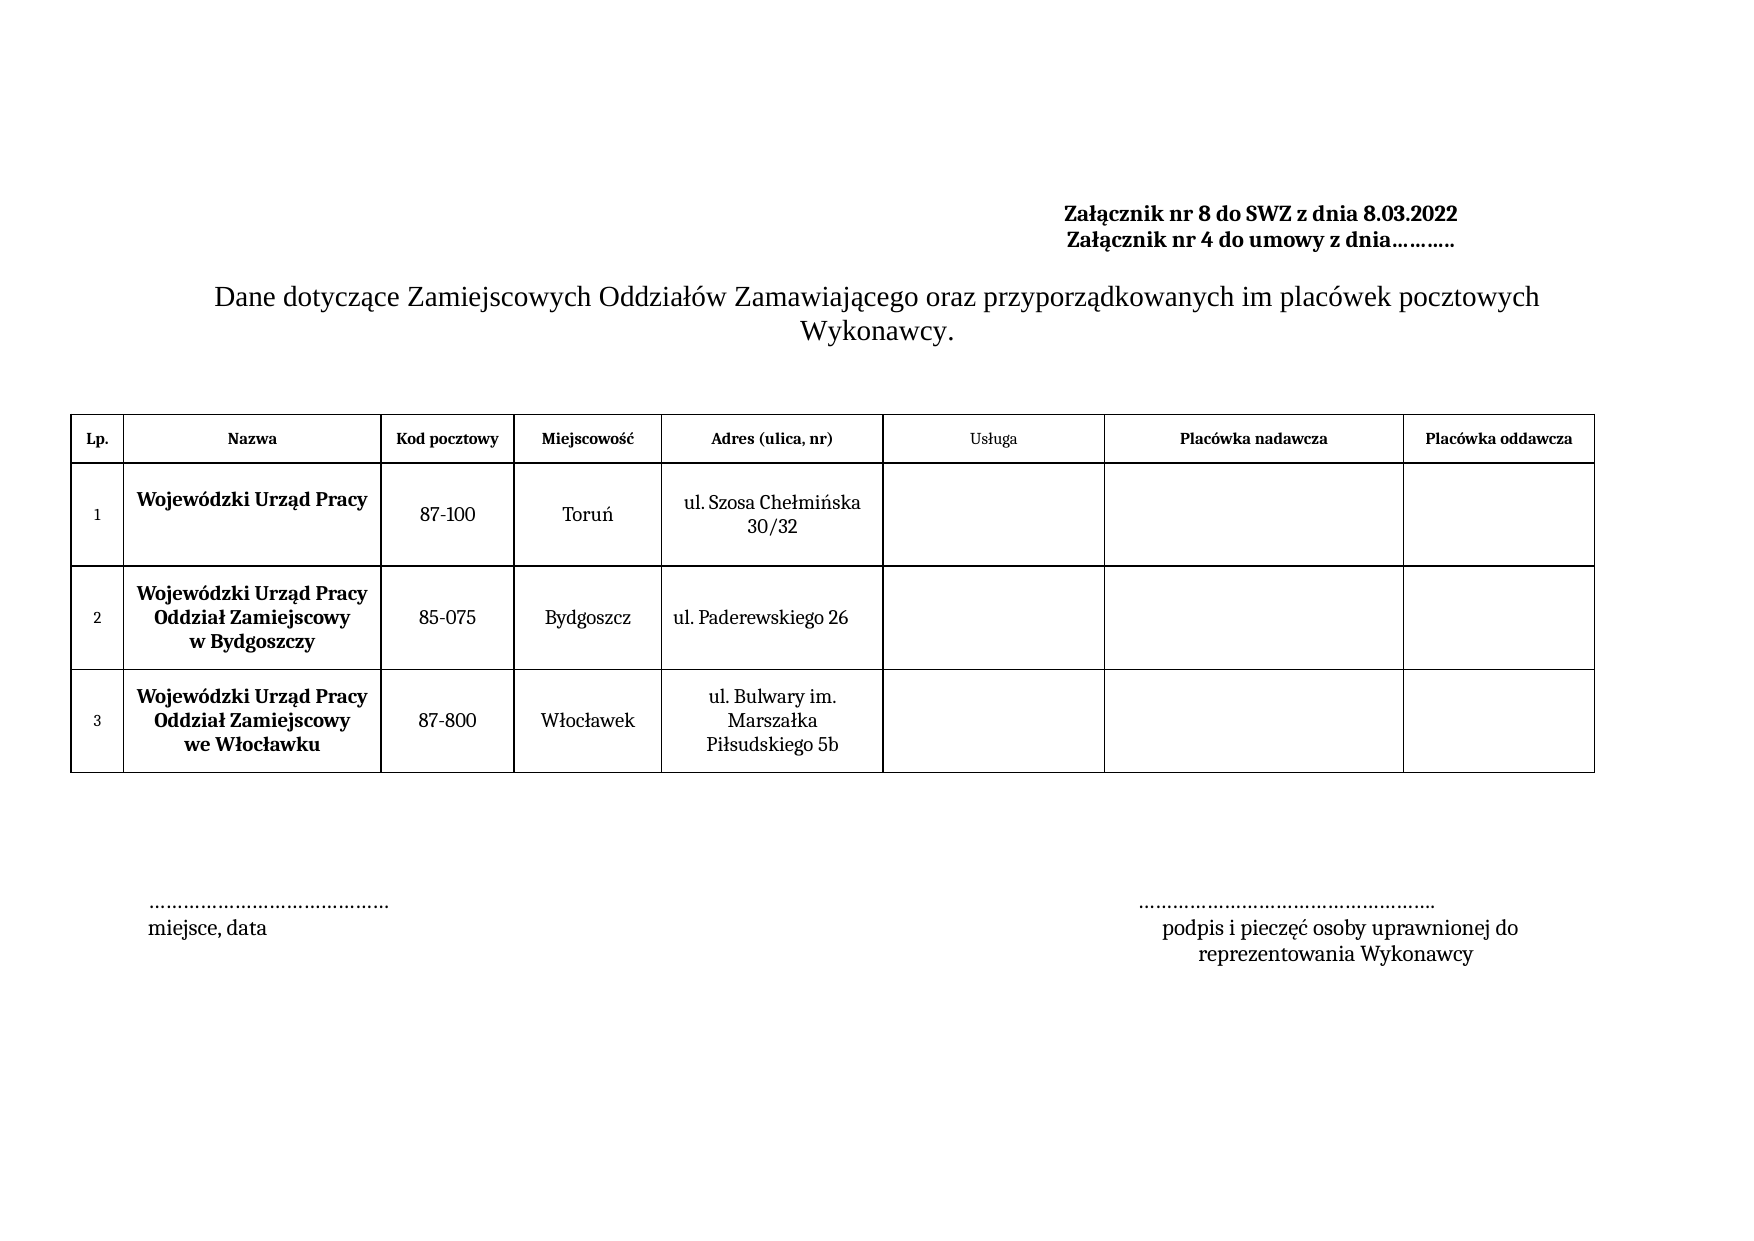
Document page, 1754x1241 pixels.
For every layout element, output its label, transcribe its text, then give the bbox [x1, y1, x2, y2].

table_header Miejscowość [515, 415, 661, 462]
text Załącznik nr 8 do SWZ z dnia 8.03.2022 [915, 200, 1606, 227]
table_cell 87-800 [382, 670, 513, 772]
table_cell [1404, 567, 1594, 668]
table_cell ul. Bulwary im. Marszałka Piłsudskiego 5b [662, 670, 882, 772]
table_cell Wojewódzki Urząd Pracy Oddział Zamiejscowy we Włocławku [124, 670, 380, 772]
table_header Placówka oddawcza [1404, 415, 1594, 462]
text Dane dotyczące Zamiejscowych Oddziałów Zamawiającego oraz przyporządkowanych im placówek pocztowych Wykonawcy. [148, 279, 1606, 346]
table_cell ul. Paderewskiego 26 [662, 567, 882, 668]
table_cell Bydgoszcz [515, 567, 661, 668]
table_cell 3 [72, 670, 123, 772]
table_cell 2 [72, 567, 123, 668]
table_header Lp. [72, 415, 123, 462]
table_header Placówka nadawcza [1105, 415, 1403, 462]
table_cell [1105, 670, 1403, 772]
table_cell ul. Szosa Chełmińska 30/32 [662, 464, 882, 565]
table_cell [1404, 670, 1594, 772]
table_cell [1404, 464, 1594, 565]
table_cell [884, 670, 1104, 772]
table_header Adres (ulica, nr) [662, 415, 882, 462]
text reprezentowania Wykonawcy [148, 941, 1606, 967]
table_cell Włocławek [515, 670, 661, 772]
table_header Usługa [884, 415, 1104, 462]
text …………………………………… ……………………………………………. [148, 888, 1606, 914]
table_header Nazwa [124, 415, 380, 462]
table_cell 85-075 [382, 567, 513, 668]
table_header Kod pocztowy [382, 415, 513, 462]
table_cell [884, 567, 1104, 668]
table_cell [1105, 464, 1403, 565]
table_cell 1 [72, 464, 123, 565]
table_cell [1105, 567, 1403, 668]
table_cell Wojewódzki Urząd Pracy Oddział Zamiejscowy w Bydgoszczy [124, 567, 380, 668]
table_cell Toruń [515, 464, 661, 565]
text miejsce, data podpis i pieczęć osoby uprawnionej do [148, 914, 1606, 941]
text Załącznik nr 4 do umowy z dnia……….. [915, 227, 1606, 253]
table_cell Wojewódzki Urząd Pracy [124, 464, 380, 565]
table_cell [884, 464, 1104, 565]
table_cell 87-100 [382, 464, 513, 565]
